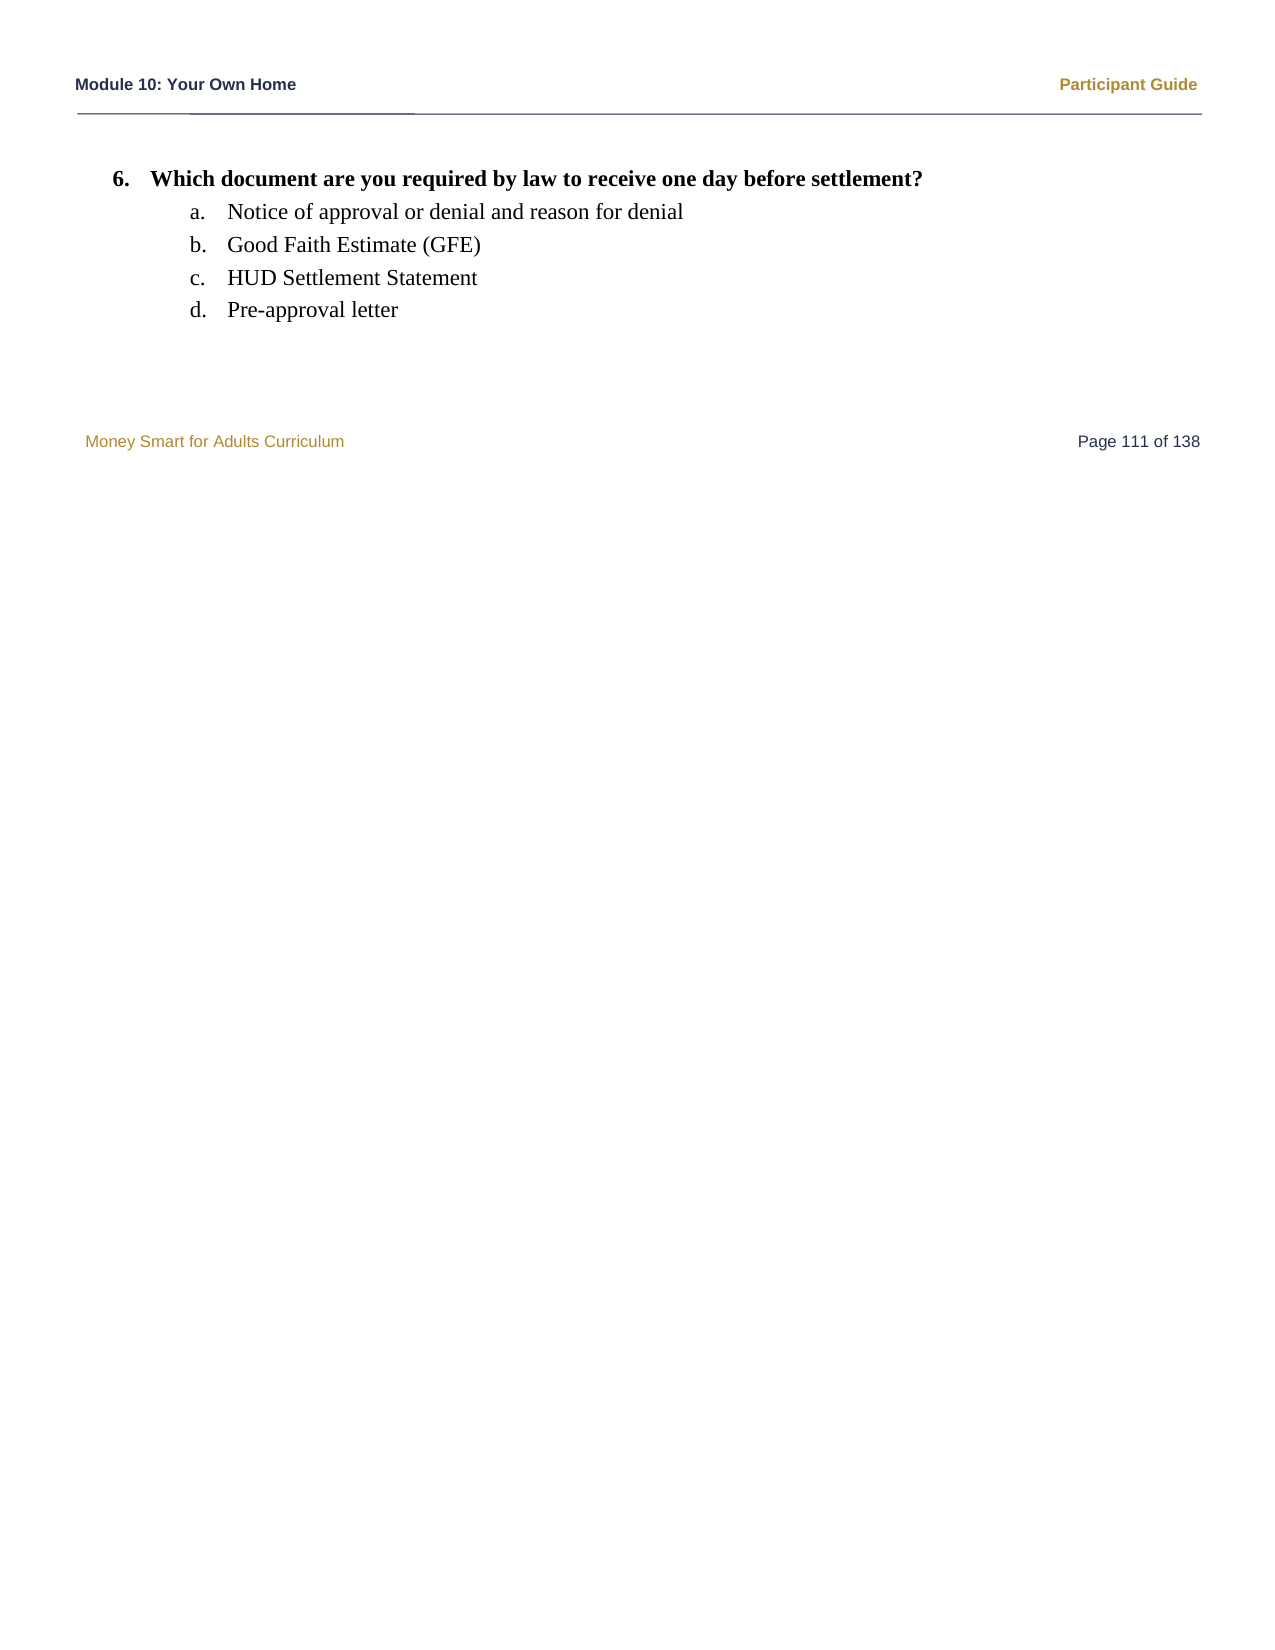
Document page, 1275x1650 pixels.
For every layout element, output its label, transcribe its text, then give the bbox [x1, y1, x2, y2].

list HUD Settlement Statement [189, 263, 1200, 290]
list Notice of approval or denial and reason for denial [189, 198, 1200, 224]
list Which document are you required by law to receive one day before settlement? [112, 165, 1200, 191]
list Good Faith Estimate (GFE) [189, 231, 1200, 257]
picture [75, 0, 1201, 257]
list Pre-approval letter [189, 296, 1200, 323]
